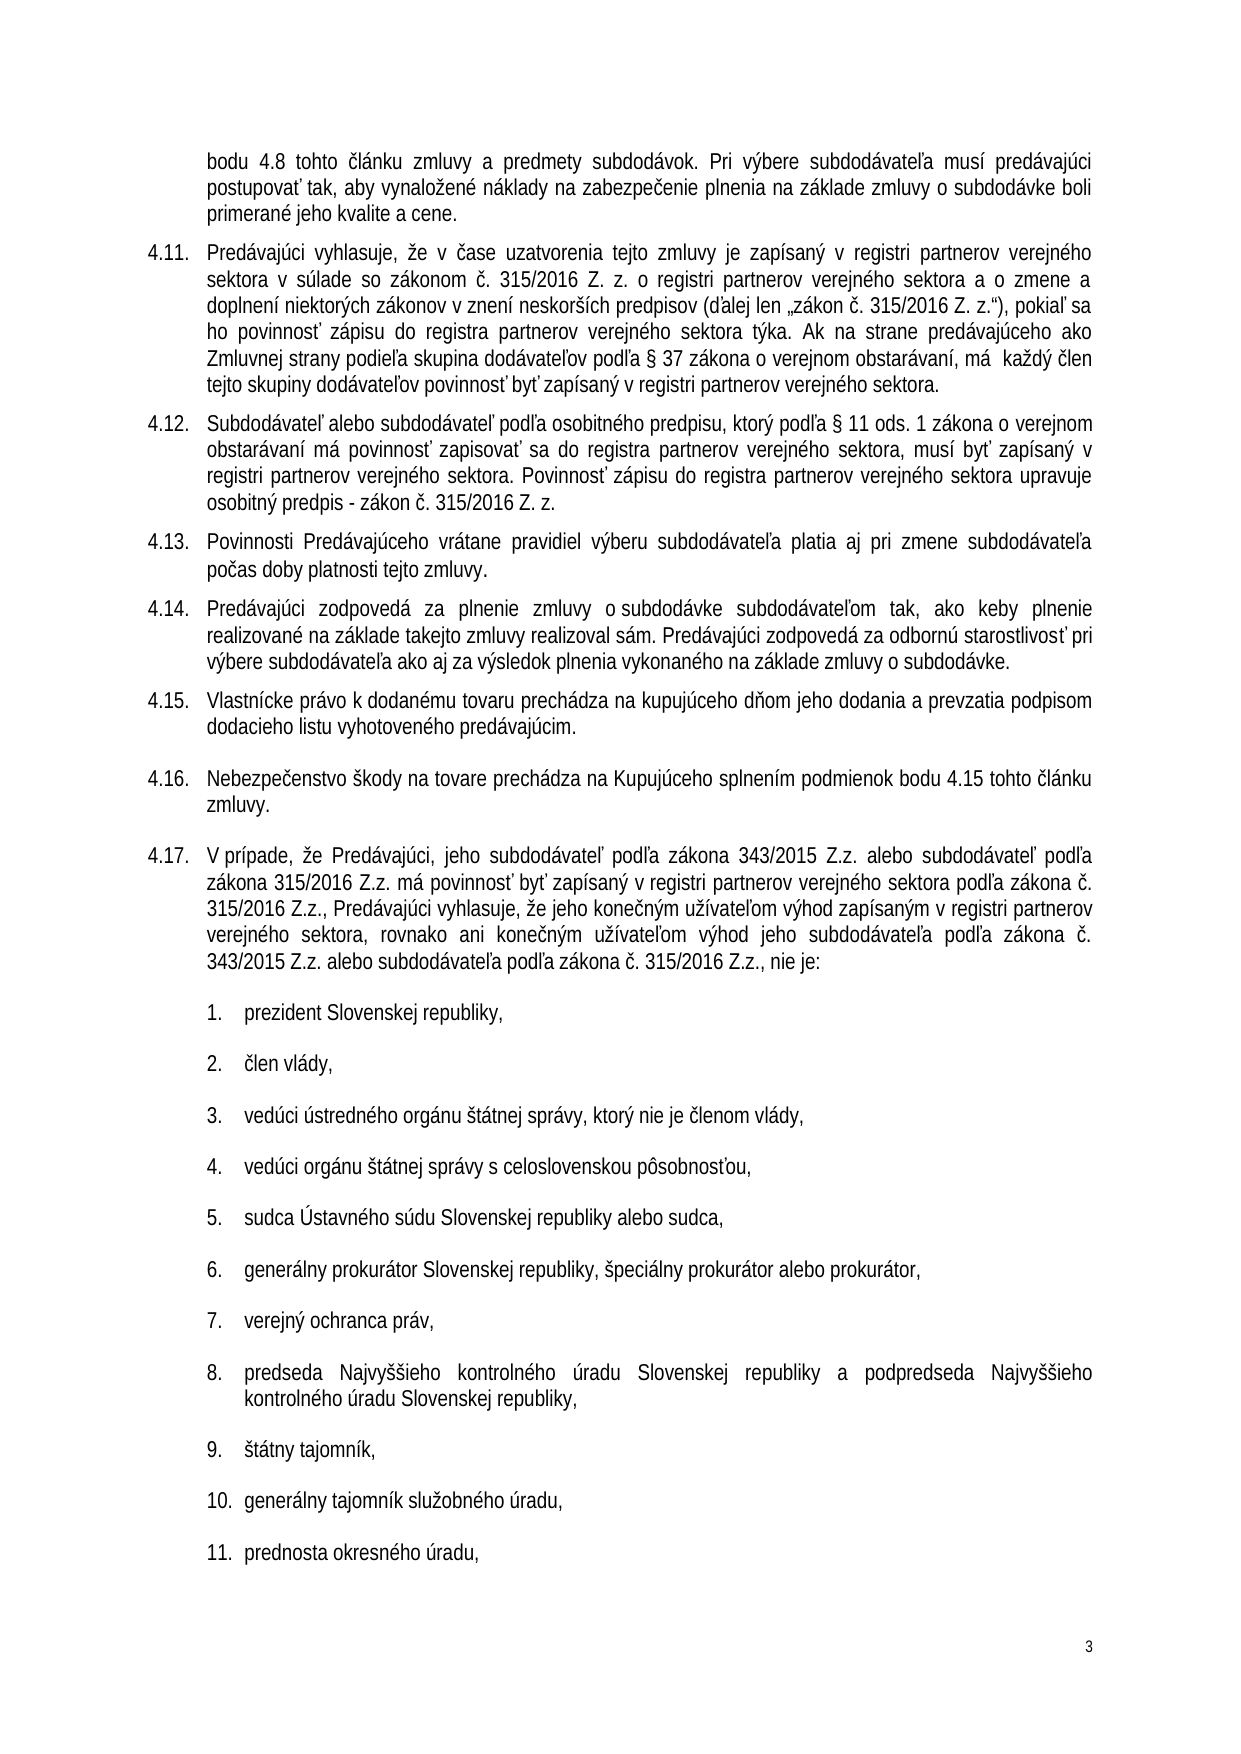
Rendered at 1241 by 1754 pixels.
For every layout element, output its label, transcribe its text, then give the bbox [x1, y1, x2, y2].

list vedúci ústredného orgánu štátnej správy, ktorý nie je členom vlády, [207, 1102, 1093, 1128]
list Povinnosti Predávajúceho vrátane pravidiel výberu subdodávateľa platia aj pri zmene subdodávateľa počas doby platnosti tejto zmluvy. [148, 528, 1093, 583]
list Predávajúci zodpovedá za plnenie zmluvy o subdodávke subdodávateľom tak, ako keby plnenie realizované na základe takejto zmluvy realizoval sám. Predávajúci zodpovedá za odbornú starostlivosť pri výbere subdodávateľa ako aj za výsledok plnenia vykonaného na základe zmluvy o subdodávke. [148, 595, 1093, 674]
list člen vlády, [207, 1050, 1093, 1077]
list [148, 148, 1093, 227]
list generálny tajomník služobného úradu, [207, 1487, 1093, 1514]
list Nebezpečenstvo škody na tovare prechádza na Kupujúceho splnením podmienok bodu 4.15 tohto článku zmluvy. [148, 764, 1093, 817]
list Predávajúci vyhlasuje, že v čase uzatvorenia tejto zmluvy je zapísaný v registri partnerov verejného sektora v súlade so zákonom č. 315/2016 Z. z. o registri partnerov verejného sektora a o zmene a doplnení niektorých zákonov v znení neskorších predpisov (ďalej len „zákon č. 315/2016 Z. z.“), pokiaľ sa ho povinnosť zápisu do registra partnerov verejného sektora týka. Ak na strane predávajúceho ako Zmluvnej strany podieľa skupina dodávateľov podľa § 37 zákona o verejnom obstarávaní, má každý člen tejto skupiny dodávateľov povinnosť byť zapísaný v registri partnerov verejného sektora. [148, 239, 1093, 397]
list prezident Slovenskej republiky, [207, 999, 1093, 1025]
list predseda Najvyššieho kontrolného úradu Slovenskej republiky a podpredseda Najvyššieho kontrolného úradu Slovenskej republiky, [207, 1358, 1093, 1411]
list Vlastnícke právo k dodanému tovaru prechádza na kupujúceho dňom jeho dodania a prevzatia podpisom dodacieho listu vyhotoveného predávajúcim. [148, 687, 1093, 739]
list vedúci orgánu štátnej správy s celoslovenskou pôsobnosťou, [207, 1153, 1093, 1179]
list verejný ochranca práv, [207, 1307, 1093, 1333]
list V prípade, že Predávajúci, jeho subdodávateľ podľa zákona 343/2015 Z.z. alebo subdodávateľ podľa zákona 315/2016 Z.z. má povinnosť byť zapísaný v registri partnerov verejného sektora podľa zákona č. 315/2016 Z.z., Predávajúci vyhlasuje, že jeho konečným užívateľom výhod zapísaným v registri partnerov verejného sektora, rovnako ani konečným užívateľom výhod jeho subdodávateľa podľa zákona č. 343/2015 Z.z. alebo subdodávateľa podľa zákona č. 315/2016 Z.z., nie je: [148, 842, 1093, 974]
list generálny prokurátor Slovenskej republiky, špeciálny prokurátor alebo prokurátor, [207, 1256, 1093, 1282]
list sudca Ústavného súdu Slovenskej republiky alebo sudca, [207, 1204, 1093, 1231]
list štátny tajomník, [207, 1436, 1093, 1462]
list Subdodávateľ alebo subdodávateľ podľa osobitného predpisu, ktorý podľa § 11 ods. 1 zákona o verejnom obstarávaní má povinnosť zapisovať sa do registra partnerov verejného sektora, musí byť zapísaný v registri partnerov verejného sektora. Povinnosť zápisu do registra partnerov verejného sektora upravuje osobitný predpis - zákon č. 315/2016 Z. z. [148, 410, 1093, 515]
list prednosta okresného úradu, [207, 1539, 1093, 1565]
